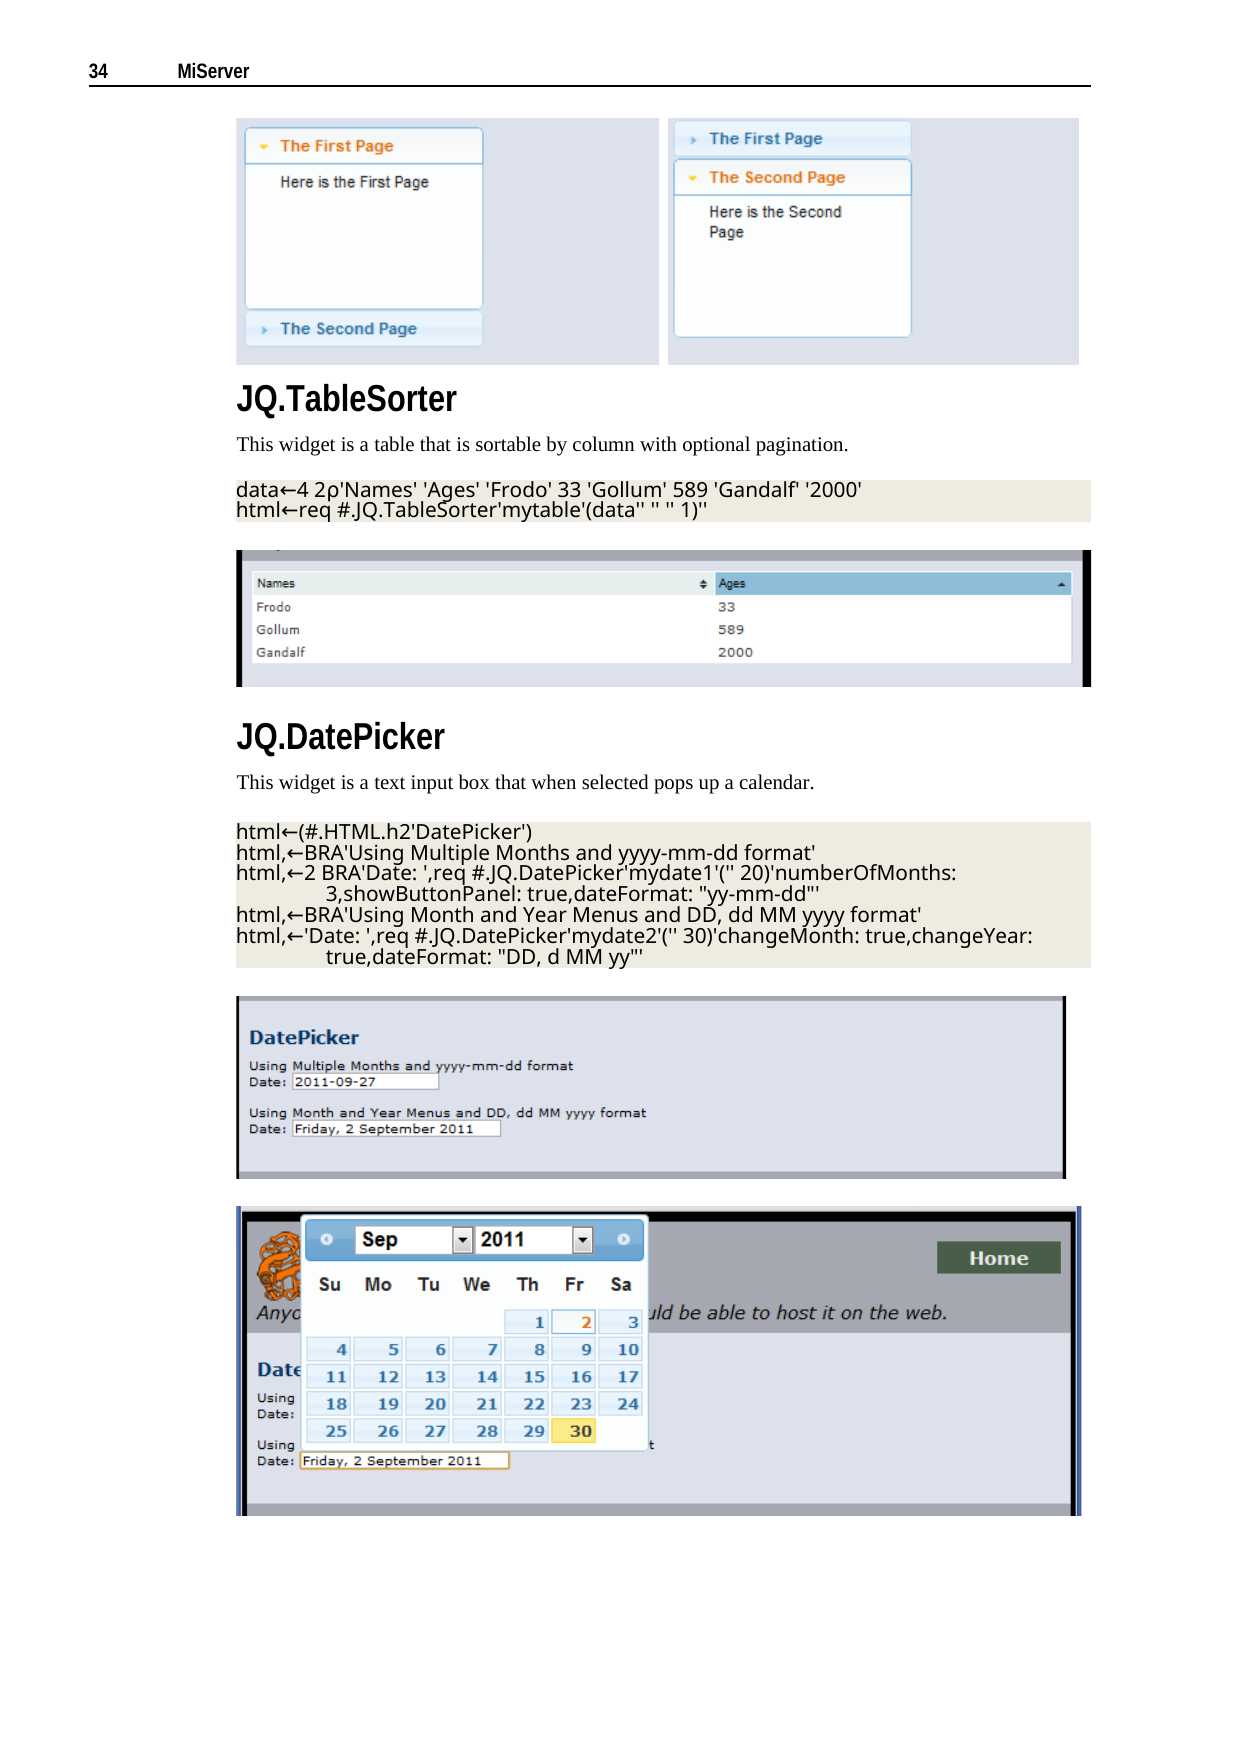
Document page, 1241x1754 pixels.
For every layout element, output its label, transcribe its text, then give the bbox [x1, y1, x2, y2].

picture [236, 118, 660, 365]
subtitle JQ.DatePicker [236, 714, 1091, 757]
picture [236, 996, 1067, 1179]
text This widget is a table that is sortable by column with optional pagination. [236, 432, 1091, 456]
subtitle JQ.TableSorter [236, 377, 1091, 420]
text html←(#.HTML.h2'DatePicker') [236, 822, 1091, 843]
text This widget is a text input box that when selected pops up a calendar. [236, 770, 1091, 794]
text html,←BRA'Using Month and Year Menus and DD, dd MM yyyy format' [236, 906, 1091, 927]
picture [236, 1206, 1082, 1516]
text data←4 2⍴'Names' 'Ages' 'Frodo' 33 'Gollum' 589 'Gandalf' '2000' [236, 480, 1091, 501]
text html,←BRA'Using Multiple Months and yyyy-mm-dd format' [236, 843, 1091, 864]
text html,←'Date: ',req #.JQ.DatePicker'mydate2'('' 30)'changeMonth: true,changeYear: true,dateFormat: "DD, d MM yy"' [236, 927, 1091, 968]
picture [667, 118, 1079, 365]
text html,←2 BRA'Date: ',req #.JQ.DatePicker'mydate1'('' 20)'numberOfMonths: 3,showButtonPanel: true,dateFormat: "yy-mm-dd"' [236, 864, 1091, 906]
text html←req #.JQ.TableSorter'mytable'(data'' '' '' 1)'' [236, 501, 1091, 522]
picture [236, 550, 1092, 687]
